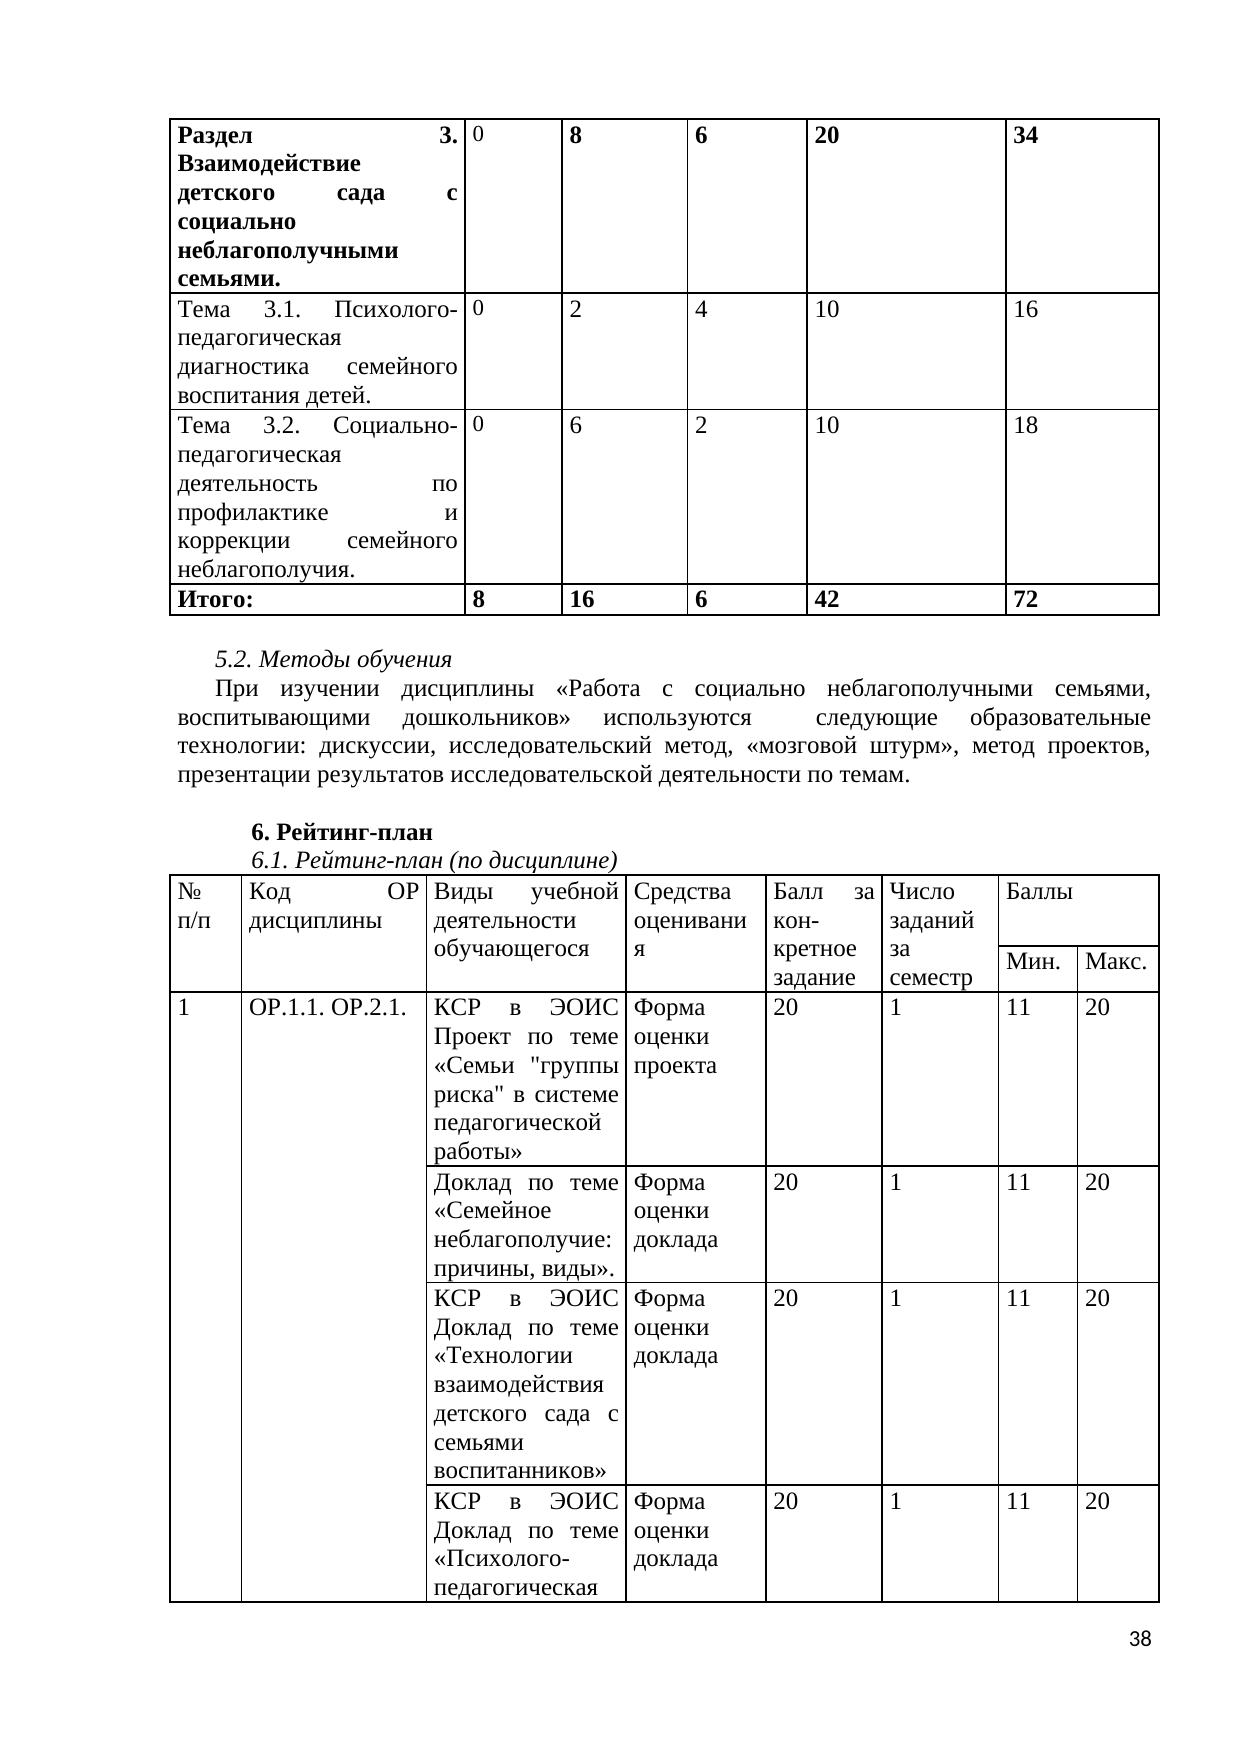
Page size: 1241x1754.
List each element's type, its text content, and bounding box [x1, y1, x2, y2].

table_cell 20 [1078, 993, 1158, 1165]
table_cell КСР в ЭОИС Проект по теме «Семьи "группы риска" в системе педагогической работы» [427, 993, 625, 1165]
table_cell 1 [171, 993, 241, 1601]
table_header Виды учебной деятельности обучающегося [427, 876, 625, 991]
table_header Код ОР дисциплины [242, 876, 426, 991]
table_cell 20 [1078, 1167, 1158, 1282]
table_cell 16 [563, 585, 687, 614]
table_cell Мин. [999, 947, 1077, 991]
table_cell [627, 1486, 765, 1601]
table_cell Форма оценки проекта [627, 993, 765, 1165]
table_cell 72 [1007, 585, 1158, 614]
table_cell 11 [999, 1486, 1077, 1601]
table_cell Форма оценки доклада [627, 1167, 765, 1282]
table_cell 20 [1078, 1283, 1158, 1484]
table_cell 8 [466, 585, 561, 614]
table_cell Доклад по теме «Семейное неблагополучие: причины, виды». [427, 1167, 625, 1282]
table_cell 2 [688, 410, 806, 583]
table_cell 20 [808, 120, 1005, 292]
table_cell ОР.1.1. ОР.2.1. [242, 993, 426, 1601]
table_cell 11 [999, 1167, 1077, 1282]
table_cell 20 [767, 993, 881, 1165]
table_cell 4 [688, 294, 806, 409]
table_cell 42 [808, 585, 1005, 614]
text 6. Рейтинг-план [177, 817, 1152, 846]
table_cell 10 [808, 294, 1005, 409]
table_cell 0 [466, 410, 561, 583]
table_cell Итого: [171, 585, 464, 614]
text 6.1. Рейтинг-план (по дисциплине) [177, 846, 1152, 874]
table_cell 2 [563, 294, 687, 409]
table_cell 1 [883, 993, 998, 1165]
table_header № п/п [171, 876, 241, 991]
table_cell 6 [688, 585, 806, 614]
table_cell КСР в ЭОИС Доклад по теме «Технологии взаимодействия детского сада с семьями воспитанников» [427, 1283, 625, 1484]
table_cell 34 [1007, 120, 1158, 292]
table_cell 20 [1078, 1486, 1158, 1601]
table_cell 6 [688, 120, 806, 292]
text 5.2. Методы обучения [177, 644, 1152, 673]
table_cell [427, 1486, 625, 1601]
table_cell 20 [767, 1283, 881, 1484]
table_cell 0 [466, 120, 561, 292]
table_cell Форма оценки доклада [627, 1283, 765, 1484]
table_header Число заданий за семестр [883, 876, 998, 991]
table_cell 11 [999, 1283, 1077, 1484]
table_cell 6 [563, 410, 687, 583]
table_cell 8 [563, 120, 687, 292]
table_cell Раздел 3. Взаимодействие детского сада с социально неблагополучными семьями. [171, 120, 464, 292]
table_cell 16 [1007, 294, 1158, 409]
table_cell 11 [999, 993, 1077, 1165]
table_cell 1 [883, 1283, 998, 1484]
table_header Балл за кон-кретное задание [767, 876, 881, 991]
table_cell 20 [767, 1167, 881, 1282]
table_cell Тема 3.1. Психолого-педагогическая диагностика семейного воспитания детей. [171, 294, 464, 409]
table_cell 1 [883, 1167, 998, 1282]
table_cell 20 [767, 1486, 881, 1601]
table_cell Тема 3.2. Социально-педагогическая деятельность по профилактике и коррекции семейного неблагополучия. [171, 410, 464, 583]
table_cell Макс. [1078, 947, 1158, 991]
table_cell 10 [808, 410, 1005, 583]
text При изучении дисциплины «Работа с социально неблагополучными семьями, воспитывающими дошкольников» используются следующие образовательные технологии: дискуссии, исследовательский метод, «мозговой штурм», метод проектов, презентации результатов исследовательской деятельности по темам. [177, 673, 1152, 788]
table_cell 18 [1007, 410, 1158, 583]
table_header Средства оценивания [627, 876, 765, 991]
table_header Баллы [999, 876, 1158, 945]
table_cell 0 [466, 294, 561, 409]
table_cell 1 [883, 1486, 998, 1601]
